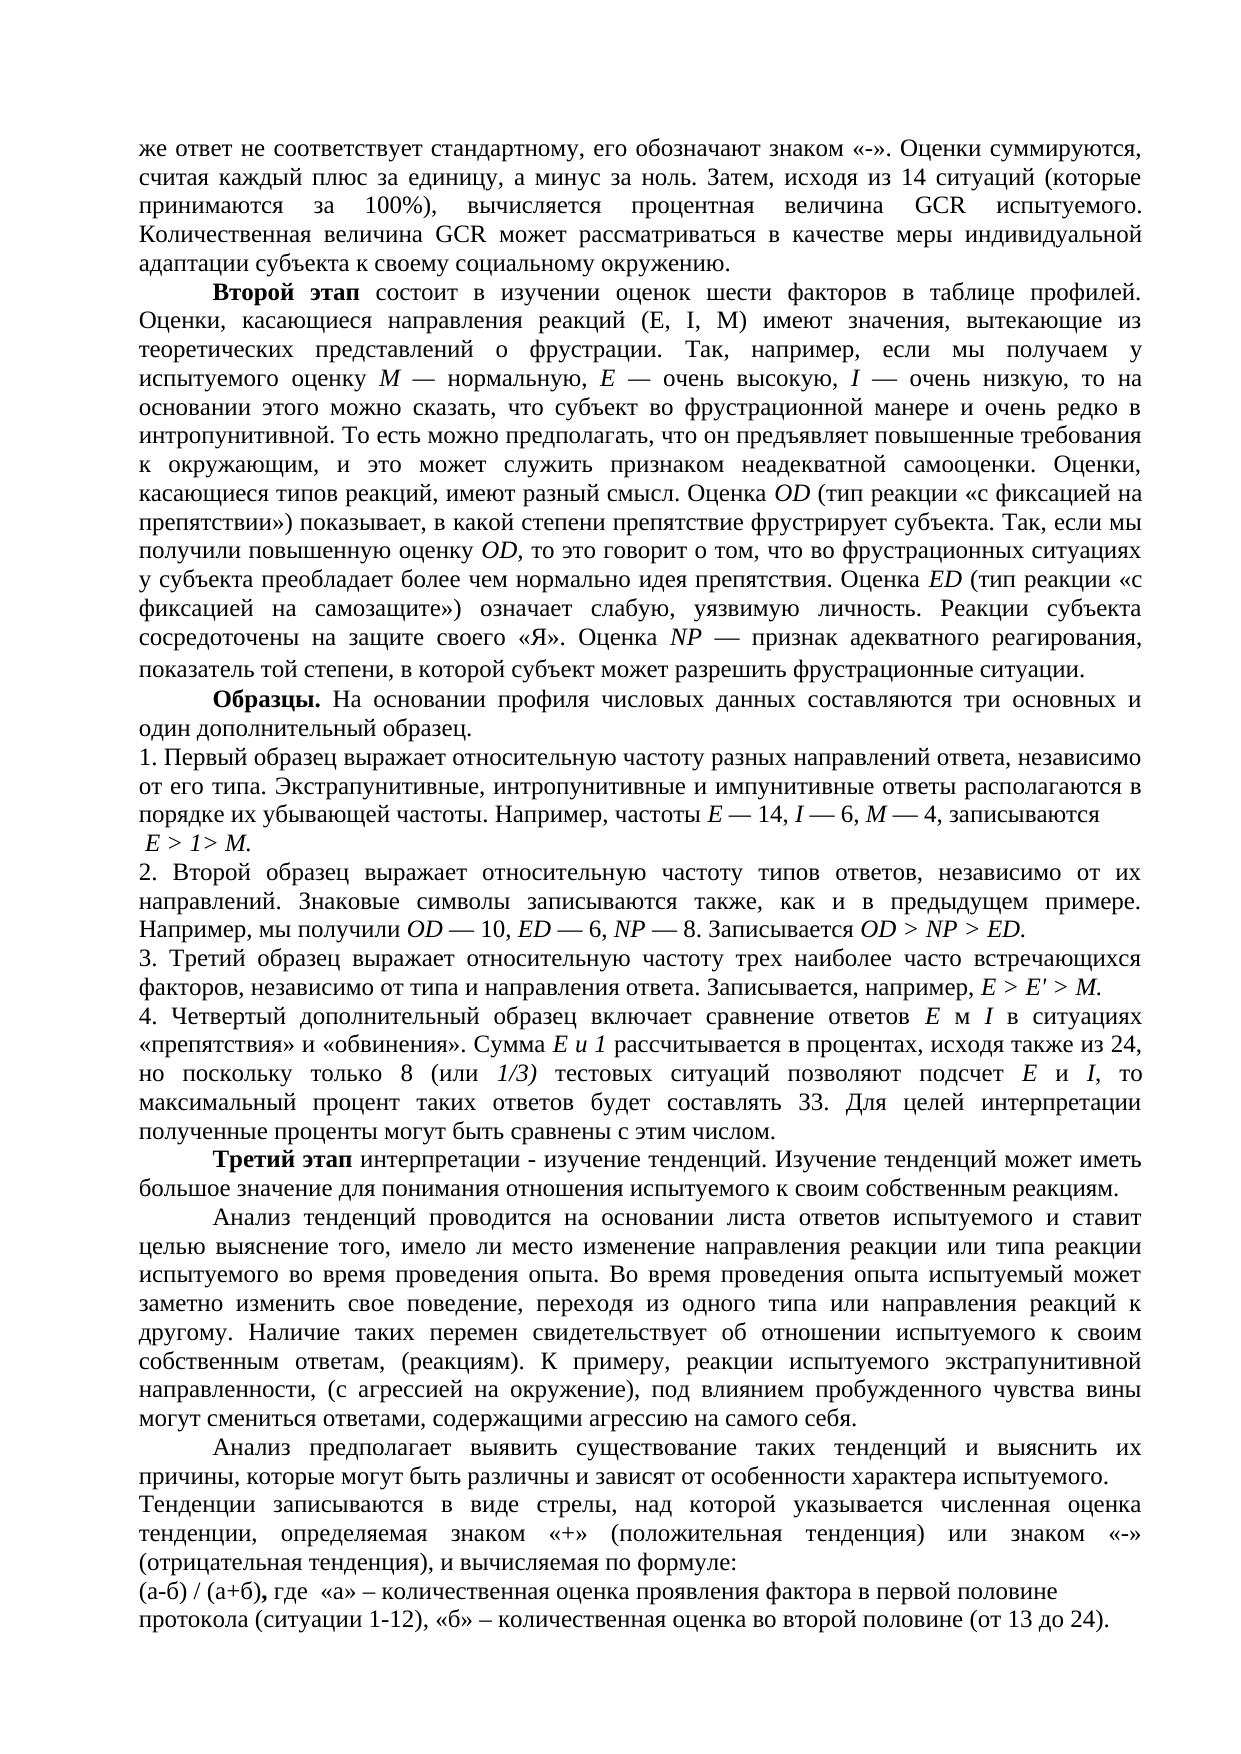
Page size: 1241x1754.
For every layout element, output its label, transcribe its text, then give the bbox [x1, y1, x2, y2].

text Анализ предполагает выявить существование таких тенденций и выяснить их причины, которые могут быть различны и зависят от особенности характера испытуемого. [138, 1432, 1142, 1489]
text Образцы. На основании профиля числовых данных составляются три основных и один дополнительный образец. [138, 684, 1142, 742]
text 2. Второй образец выражает относительную частоту типов ответов, независимо от их направлений. Знаковые символы записываются также, как и в предыдущем примере. Например, мы получили ОD — 10, ЕD — 6, NР — 8. Записывается ОD > NР > ЕD. [138, 857, 1142, 943]
text Тенденции записываются в виде стрелы, над которой указывается численная оценка тенденции, определяемая знаком «+» (положительная тенденция) или знаком «-» (отрицательная тенденция), и вычисляемая по формуле: [138, 1489, 1142, 1576]
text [138, 133, 1142, 277]
text Анализ тенденций проводится на основании листа ответов испытуемого и ставит целью выяснение того, имело ли место изменение направления реакции или типа реакции испытуемого во время проведения опыта. Во время проведения опыта испытуемый может заметно изменить свое поведение, переходя из одного типа или направления реакций к другому. Наличие таких перемен свидетельствует об отношении испытуемого к своим собственным ответам, (реакциям). К примеру, реакции испытуемого экстрапунитивной направленности, (с агрессией на окружение), под влиянием пробужденного чувства вины могут смениться ответами, содержащими агрессию на самого себя. [138, 1202, 1142, 1432]
text 4. Четвертый дополнительный образец включает сравнение ответов Е м I в ситуациях «препятствия» и «обвинения». Сумма Е и 1 рассчитывается в процентах, исходя также из 24, но поскольку только 8 (или 1/3) тестовых ситуаций позволяют подсчет Е и I, то максимальный процент таких ответов будет составлять 33. Для целей интерпретации полученные проценты могут быть сравнены с этим числом. [138, 1001, 1142, 1144]
text Е > 1> М. [138, 828, 1142, 857]
text Третий этап интерпретации - изучение тенденций. Изучение тенденций может иметь большое значение для понимания отношения испытуемого к своим собственным реакциям. [138, 1144, 1142, 1202]
text (а-б) / (а+б), где «а» – количественная оценка проявления фактора в первой половине протокола (ситуации 1-12), «б» – количественная оценка во второй половине (от 13 до 24). [138, 1576, 1142, 1633]
text 3. Третий образец выражает относительную частоту трех наиболее часто встречающихся факторов, независимо от типа и направления ответа. Записывается, например, Е > Е' > М. [138, 943, 1142, 1001]
text Второй этап состоит в изучении оценок шести факторов в таблице профилей. Оценки, касающиеся направления реакций (Е, I, М) имеют значения, вытекающие из теоретических представлений о фрустрации. Так, например, если мы получаем у испытуемого оценку М — нормальную, Е — очень высокую, I — очень низкую, то на основании этого можно сказать, что субъект во фрустрационной манере и очень редко в интропунитивной. То есть можно предполагать, что он предъявляет повышенные требования к окружающим, и это может служить признаком неадекватной самооценки. Оценки, касающиеся типов реакций, имеют разный смысл. Оценка ОD (тип реакции «с фиксацией на препятствии») показывает, в какой степени препятствие фрустрирует субъекта. Так, если мы получили повышенную оценку ОD, то это говорит о том, что во фрустрационных ситуациях у субъекта преобладает более чем нормально идея препятствия. Оценка ЕD (тип реакции «с фиксацией на самозащите») означает слабую, уязвимую личность. Реакции субъекта сосредоточены на защите своего «Я». Оценка NР — признак адекватного реагирования, показатель той степени, в которой субъект может разрешить фрустрационные ситуации. [138, 277, 1142, 684]
text 1. Первый образец выражает относительную частоту разных направлений ответа, независимо от его типа. Экстрапунитивные, интропунитивные и импунитивные ответы располагаются в порядке их убывающей частоты. Например, частоты Е — 14, I — 6, М — 4, записываются [138, 742, 1142, 828]
